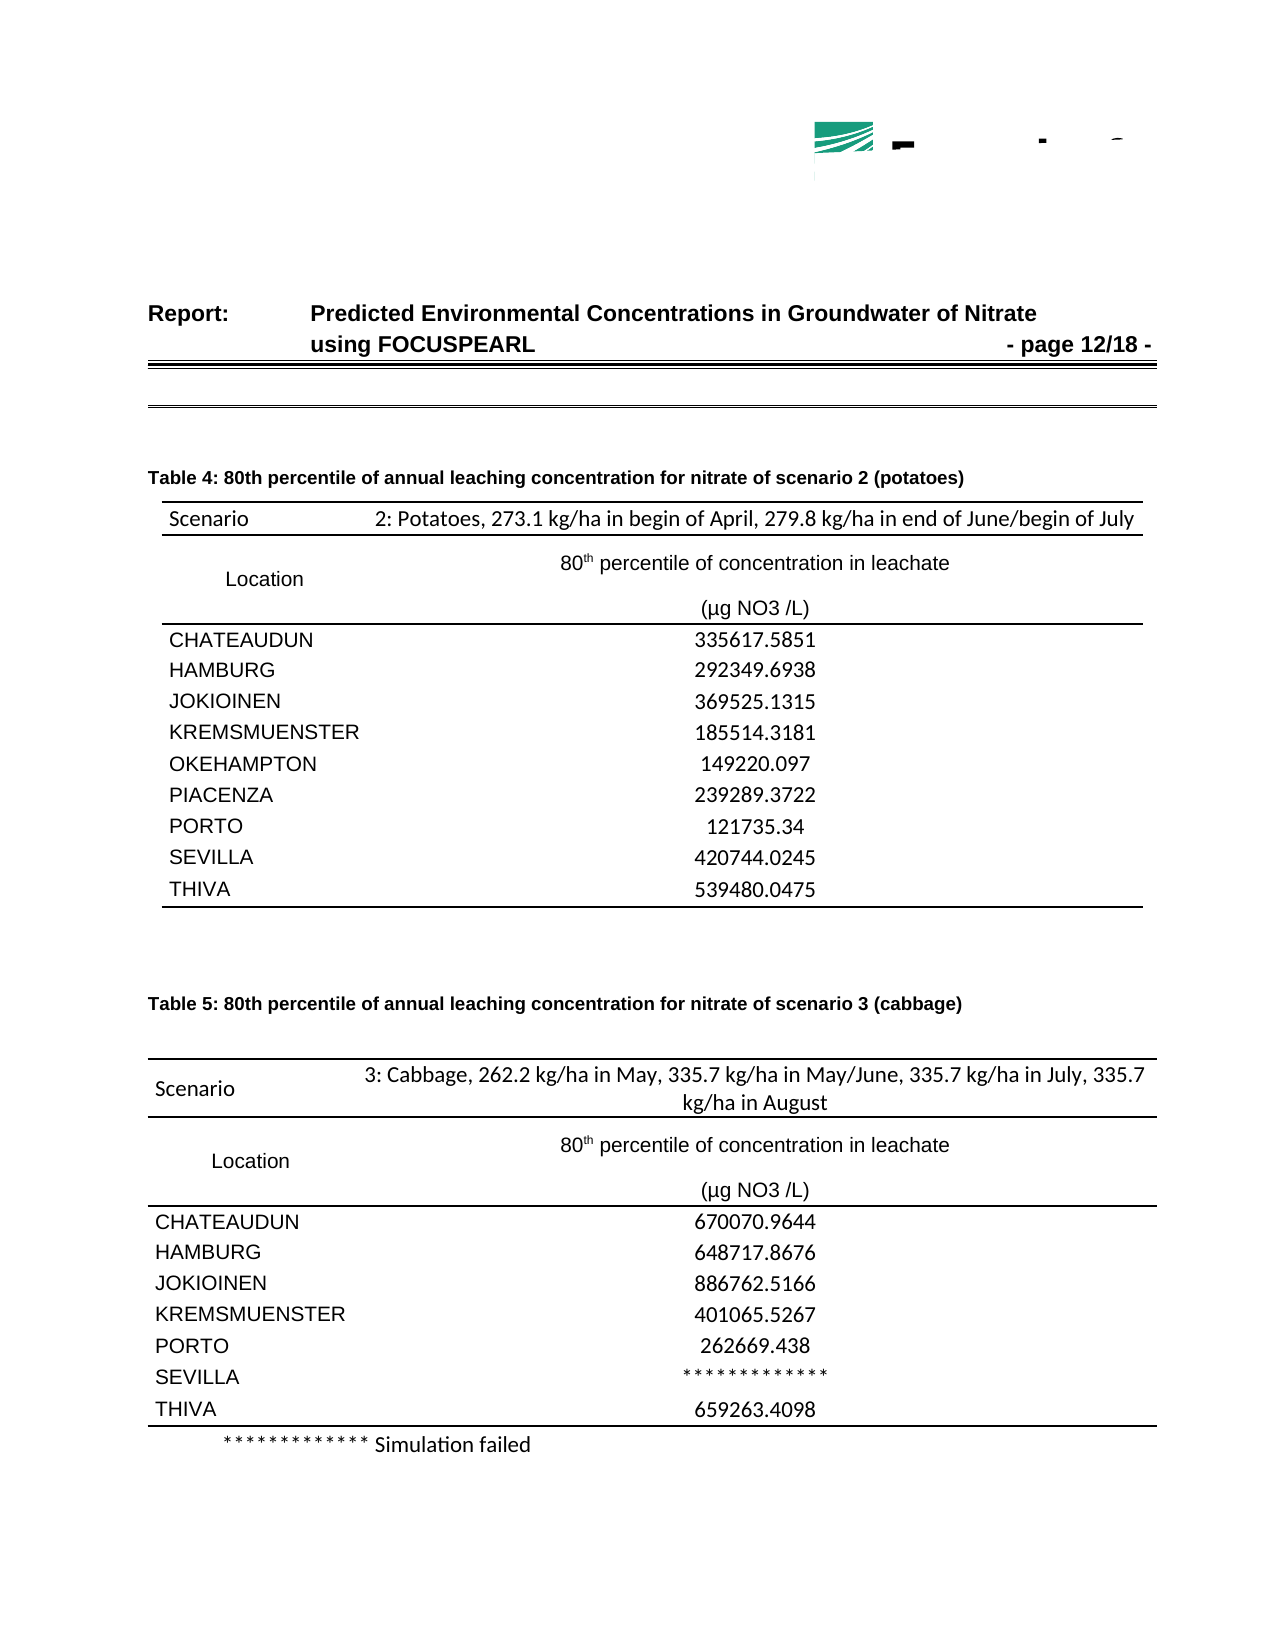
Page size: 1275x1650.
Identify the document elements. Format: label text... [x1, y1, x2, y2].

table_cell ************* [353, 1361, 1157, 1392]
table_cell 80th percentile of concentration in leachate [367, 536, 1143, 590]
table_cell KREMSMUENSTER [148, 1299, 353, 1330]
table_cell THIVA [162, 873, 367, 906]
table_cell PIACENZA [162, 779, 367, 810]
table_cell 648717.8676 [353, 1236, 1157, 1267]
text Table 5: 80th percentile of annual leaching concentration for nitrate of scenario 3 (cabbage) [148, 983, 1157, 1014]
table_cell 886762.5166 [353, 1268, 1157, 1299]
table_cell PORTO [148, 1330, 353, 1361]
table_header 2: Potatoes, 273.1 kg/ha in begin of April, 279.8 kg/ha in end of June/begin of July [367, 503, 1143, 534]
table_cell 149220.097 [367, 748, 1143, 779]
table_cell PORTO [162, 810, 367, 842]
table_cell HAMBURG [162, 654, 367, 685]
table_cell 420744.0245 [367, 842, 1143, 873]
table_header 3: Cabbage, 262.2 kg/ha in May, 335.7 kg/ha in May/June, 335.7 kg/ha in July, 335.7 kg/ha in August [353, 1060, 1157, 1116]
table_cell 262669.438 [353, 1330, 1157, 1361]
table_header Scenario [162, 503, 367, 534]
table_cell SEVILLA [162, 842, 367, 873]
table_cell 292349.6938 [367, 654, 1143, 685]
table_header Scenario [148, 1060, 353, 1116]
table_cell 401065.5267 [353, 1299, 1157, 1330]
table_cell CHATEAUDUN [162, 625, 367, 654]
table_cell Location [162, 536, 367, 623]
table_cell KREMSMUENSTER [162, 717, 367, 748]
table_cell 80th percentile of concentration in leachate [353, 1118, 1157, 1172]
table_cell HAMBURG [148, 1236, 353, 1267]
table_cell SEVILLA [148, 1361, 353, 1392]
text ************* Simulation failed [222, 1427, 1157, 1458]
table_cell JOKIOINEN [148, 1268, 353, 1299]
table_cell CHATEAUDUN [148, 1207, 353, 1236]
table_cell JOKIOINEN [162, 685, 367, 717]
table_cell 239289.3722 [367, 779, 1143, 810]
table_cell 335617.5851 [367, 625, 1143, 654]
table_cell 670070.9644 [353, 1207, 1157, 1236]
table_cell (µg NO3 /L) [353, 1172, 1157, 1205]
text Table 4: 80th percentile of annual leaching concentration for nitrate of scenario 2 (potatoes) [148, 457, 1157, 488]
table_cell THIVA [148, 1393, 353, 1425]
table_cell 659263.4098 [353, 1393, 1157, 1425]
table_cell 539480.0475 [367, 873, 1143, 906]
table_cell 121735.34 [367, 810, 1143, 842]
table_cell 185514.3181 [367, 717, 1143, 748]
table_cell (µg NO3 /L) [367, 590, 1143, 623]
table_cell 369525.1315 [367, 685, 1143, 717]
table_cell Location [148, 1118, 353, 1205]
table_cell OKEHAMPTON [162, 748, 367, 779]
